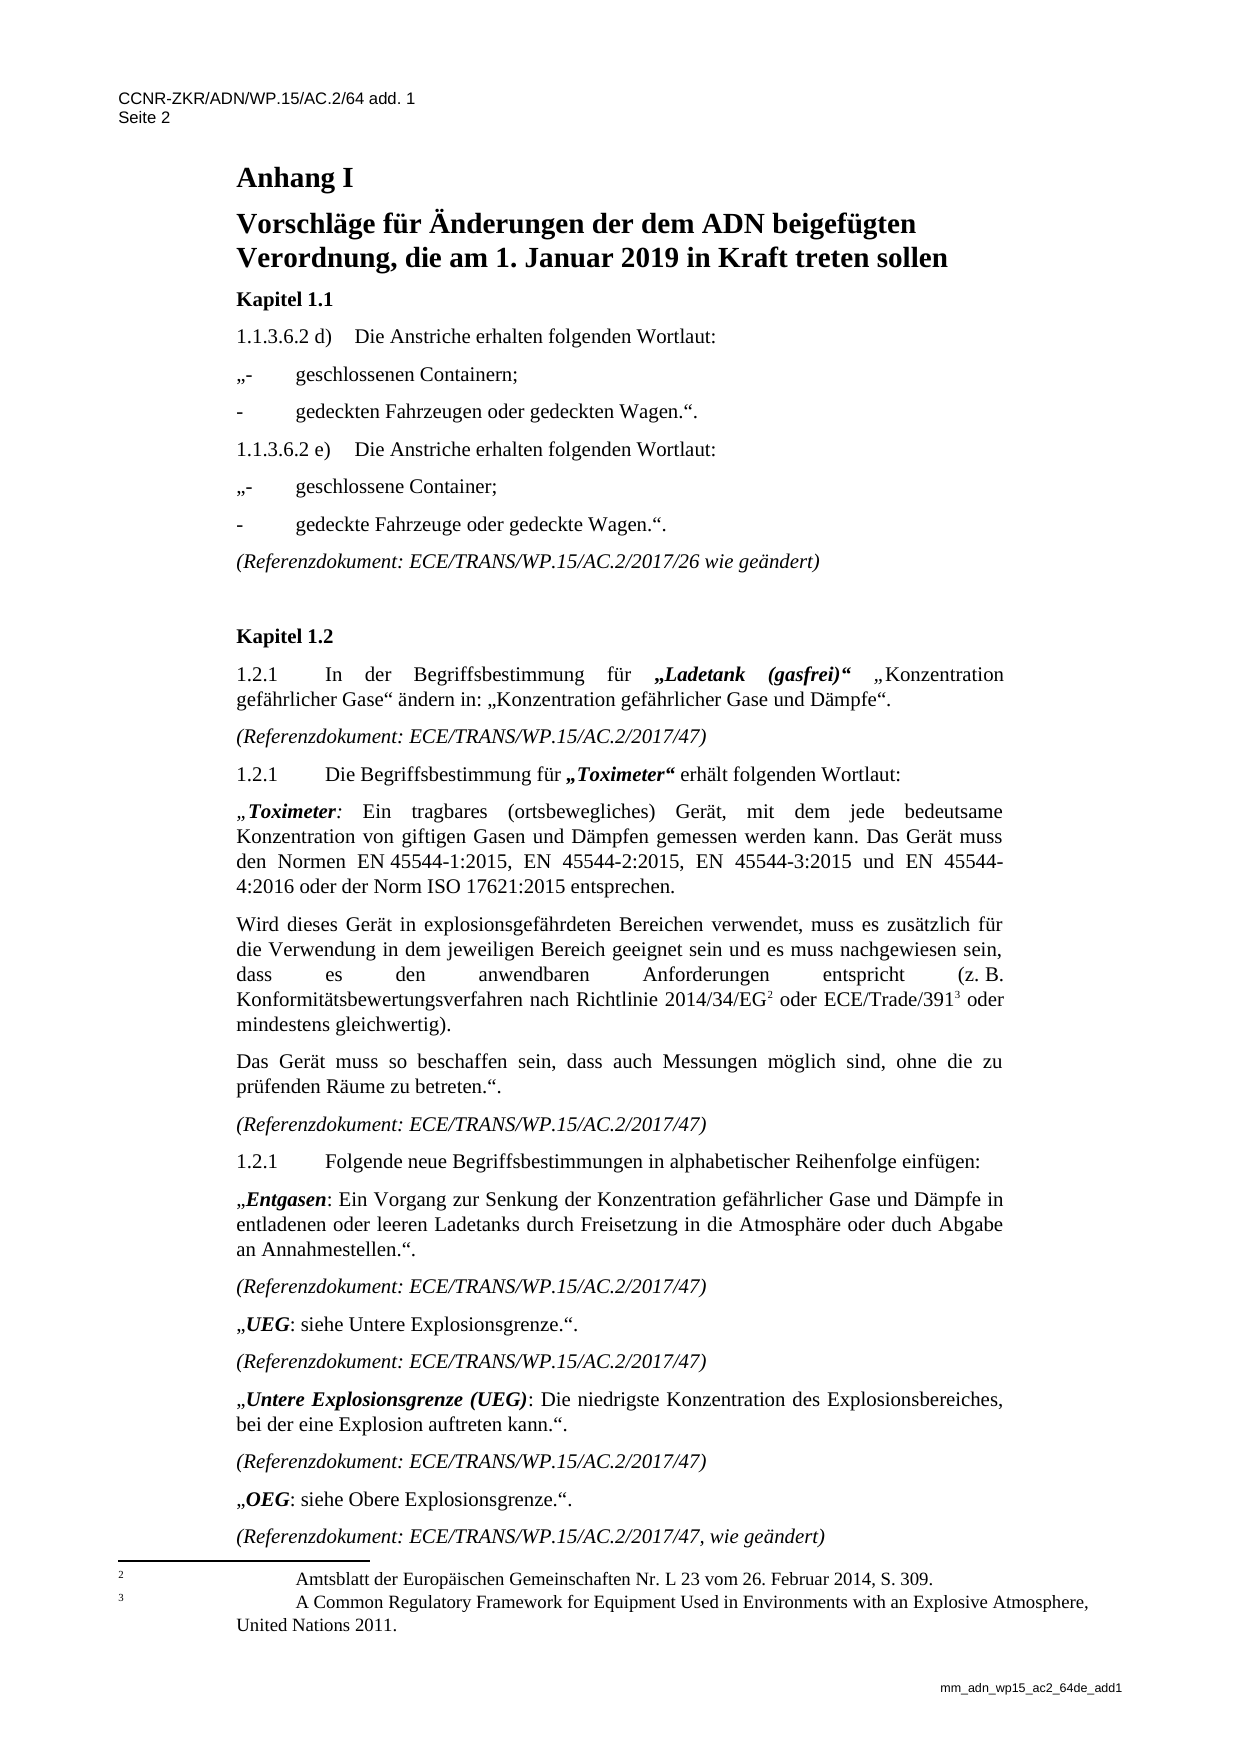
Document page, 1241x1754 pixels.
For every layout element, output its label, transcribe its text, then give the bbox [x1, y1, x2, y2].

text 1.2.1 Folgende neue Begriffsbestimmungen in alphabetischer Reihenfolge einfügen: [236, 1148, 1004, 1173]
text Wird dieses Gerät in explosionsgefährdeten Bereichen verwendet, muss es zusätzlich für die Verwendung in dem jeweiligen Bereich geeignet sein und es muss nachgewiesen sein, dass es den anwendbaren Anforderungen entspricht (z. B. Konformitätsbewertungsverfahren nach Richtlinie 2014/34/EG oder ECE/Trade/391 oder mindestens gleichwertig). [236, 911, 1004, 1036]
text (Referenzdokument: ECE/TRANS/WP.15/AC.2/2017/47) [236, 1273, 1004, 1298]
text (Referenzdokument: ECE/TRANS/WP.15/AC.2/2017/26 wie geändert) [236, 548, 1004, 573]
text 1.2.1 In der Begriffsbestimmung für „Ladetank (gasfrei)“ „Konzentration gefährlicher Gase“ ändern in: „Konzentration gefährlicher Gase und Dämpfe“. [236, 661, 1004, 711]
list gedeckten Fahrzeugen oder gedeckten Wagen.“. [236, 398, 1004, 423]
text „- geschlossenen Containern; [236, 361, 1004, 386]
text „OEG: siehe Obere Explosionsgrenze.“. [236, 1486, 1063, 1511]
text (Referenzdokument: ECE/TRANS/WP.15/AC.2/2017/47) [236, 1448, 1004, 1473]
text „UEG: siehe Untere Explosionsgrenze.“. [236, 1311, 1004, 1336]
text Kapitel 1.1 [118, 286, 1004, 311]
text Vorschläge für Änderungen der dem ADN beigefügten Verordnung, die am 1. Januar 2019 in Kraft treten sollen [118, 206, 1004, 273]
text (Referenzdokument: ECE/TRANS/WP.15/AC.2/2017/47) [236, 1348, 1004, 1373]
list gedeckte Fahrzeuge oder gedeckte Wagen.“. [236, 511, 1004, 536]
text „Entgasen: Ein Vorgang zur Senkung der Konzentration gefährlicher Gase und Dämpfe in entladenen oder leeren Ladetanks durch Freisetzung in die Atmosphäre oder duch Abgabe an Annahmestellen.“. [236, 1186, 1004, 1261]
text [236, 1523, 1004, 1548]
text 1.1.3.6.2 e) Die Anstriche erhalten folgenden Wortlaut: [236, 436, 1004, 461]
text Das Gerät muss so beschaffen sein, dass auch Messungen möglich sind, ohne die zu prüfenden Räume zu betreten.“. [236, 1048, 1004, 1098]
text (Referenzdokument: ECE/TRANS/WP.15/AC.2/2017/47) [236, 723, 1004, 748]
text „Toximeter: Ein tragbares (ortsbewegliches) Gerät, mit dem jede bedeutsame Konzentration von giftigen Gasen und Dämpfen gemessen werden kann. Das Gerät muss den Normen EN 45544-1:2015, EN 45544-2:2015, EN 45544-3:2015 und EN 45544-4:2016 oder der Norm ISO 17621:2015 entsprechen. [236, 798, 1004, 898]
text 1.1.3.6.2 d) Die Anstriche erhalten folgenden Wortlaut: [236, 323, 1004, 348]
text (Referenzdokument: ECE/TRANS/WP.15/AC.2/2017/47) [236, 1111, 1004, 1136]
text Anhang I [118, 160, 1004, 194]
text 1.2.1 Die Begriffsbestimmung für „Toximeter“ erhält folgenden Wortlaut: [236, 761, 1004, 786]
text Kapitel 1.2 [118, 623, 1004, 648]
text „Untere Explosionsgrenze (UEG): Die niedrigste Konzentration des Explosionsbereiches, bei der eine Explosion auftreten kann.“. [236, 1386, 1004, 1436]
text „- geschlossene Container; [236, 473, 1004, 498]
